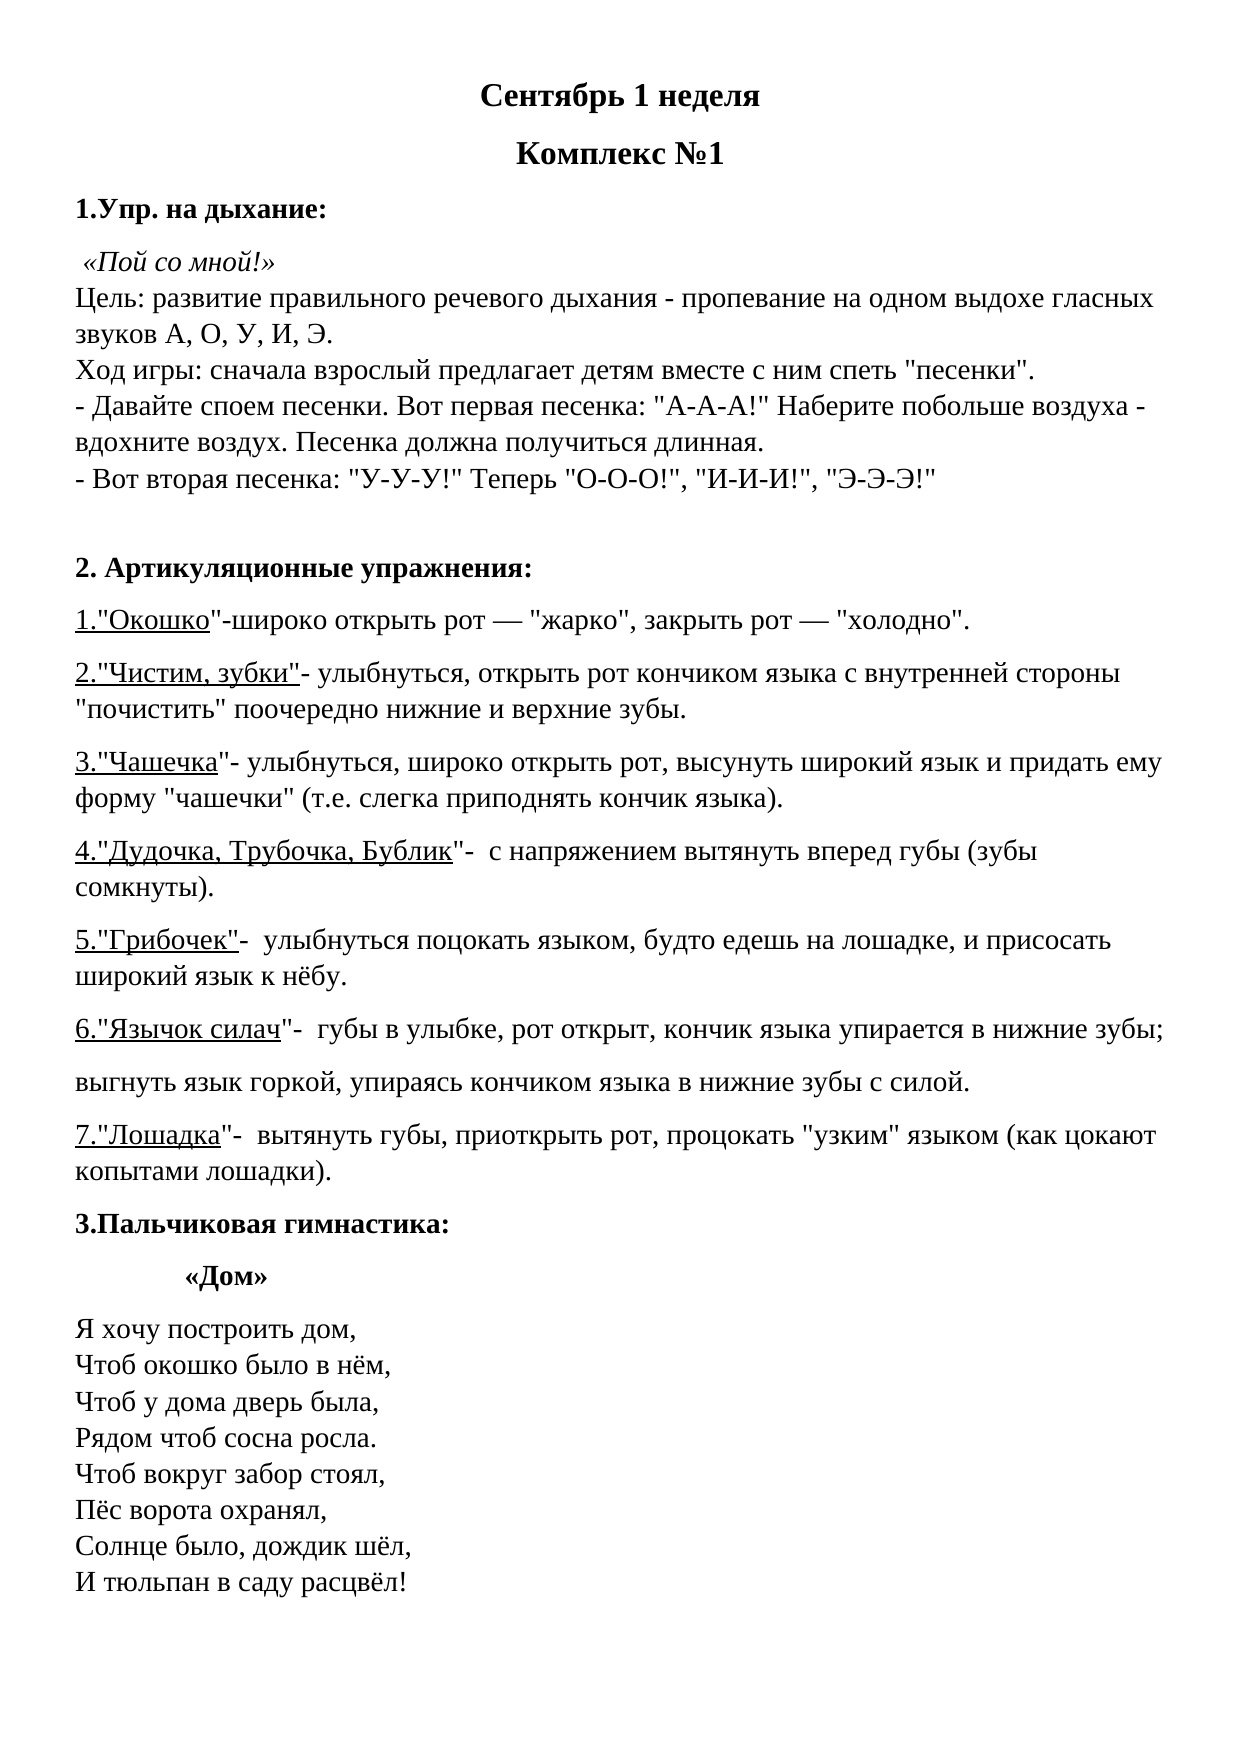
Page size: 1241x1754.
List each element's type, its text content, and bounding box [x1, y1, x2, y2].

text 1.Упр. на дыхание: [75, 191, 1165, 224]
text Я хочу построить дом, Чтоб окошко было в нём, Чтоб у дома дверь была, Рядом чтоб сосна росла. Чтоб вокруг забор стоял, Пёс ворота охранял, Солнце было, дождик шёл, И тюльпан в саду расцвёл! [75, 1311, 1165, 1628]
text 1."Окошко"-широко открыть рот — "жарко", закрыть рот — "холодно". [75, 602, 1165, 636]
text Комплекс №1 [75, 133, 1165, 171]
text 2. Артикуляционные упражнения: [75, 513, 1165, 583]
text 3.Пальчиковая гимнастика: [75, 1206, 1165, 1239]
text 7."Лошадка"- вытянуть губы, приоткрыть рот, процокать "узким" языком (как цокают копытами лошадки). [75, 1117, 1165, 1186]
text «Пой со мной!» Цель: развитие правильного речевого дыхания - пропевание на одном выдохе гласных звуков А, О, У, И, Э. Ход игры: сначала взрослый предлагает детям вместе с ним спеть "песенки". - Давайте споем песенки. Вот первая песенка: "А-А-А!" Наберите побольше воздуха - вдохните воздух. Песенка должна получиться длинная. - Вот вторая песенка: "У-У-У!" Теперь "О-О-О!", "И-И-И!", "Э-Э-Э!" [75, 244, 1165, 494]
text 4."Дудочка, Трубочка, Бублик"- с напряжением вытянуть вперед губы (зубы сомкнуты). [75, 833, 1165, 903]
text Сентябрь 1 неделя [75, 75, 1165, 113]
text выгнуть язык горкой, упираясь кончиком языка в нижние зубы с силой. [75, 1064, 1165, 1097]
text 2."Чистим, зубки"- улыбнуться, открыть рот кончиком языка с внутренней стороны "почистить" поочередно нижние и верхние зубы. [75, 655, 1165, 725]
text 6."Язычок силач"- губы в улыбке, рот открыт, кончик языка упирается в нижние зубы; [75, 1011, 1165, 1045]
text «Дом» [75, 1258, 1165, 1292]
text 3."Чашечка"- улыбнуться, широко открыть рот, высунуть широкий язык и придать ему форму "чашечки" (т.е. слегка приподнять кончик языка). [75, 744, 1165, 814]
text 5."Грибочек"- улыбнуться поцокать языком, будто едешь на лошадке, и присосать широкий язык к нёбу. [75, 922, 1165, 992]
